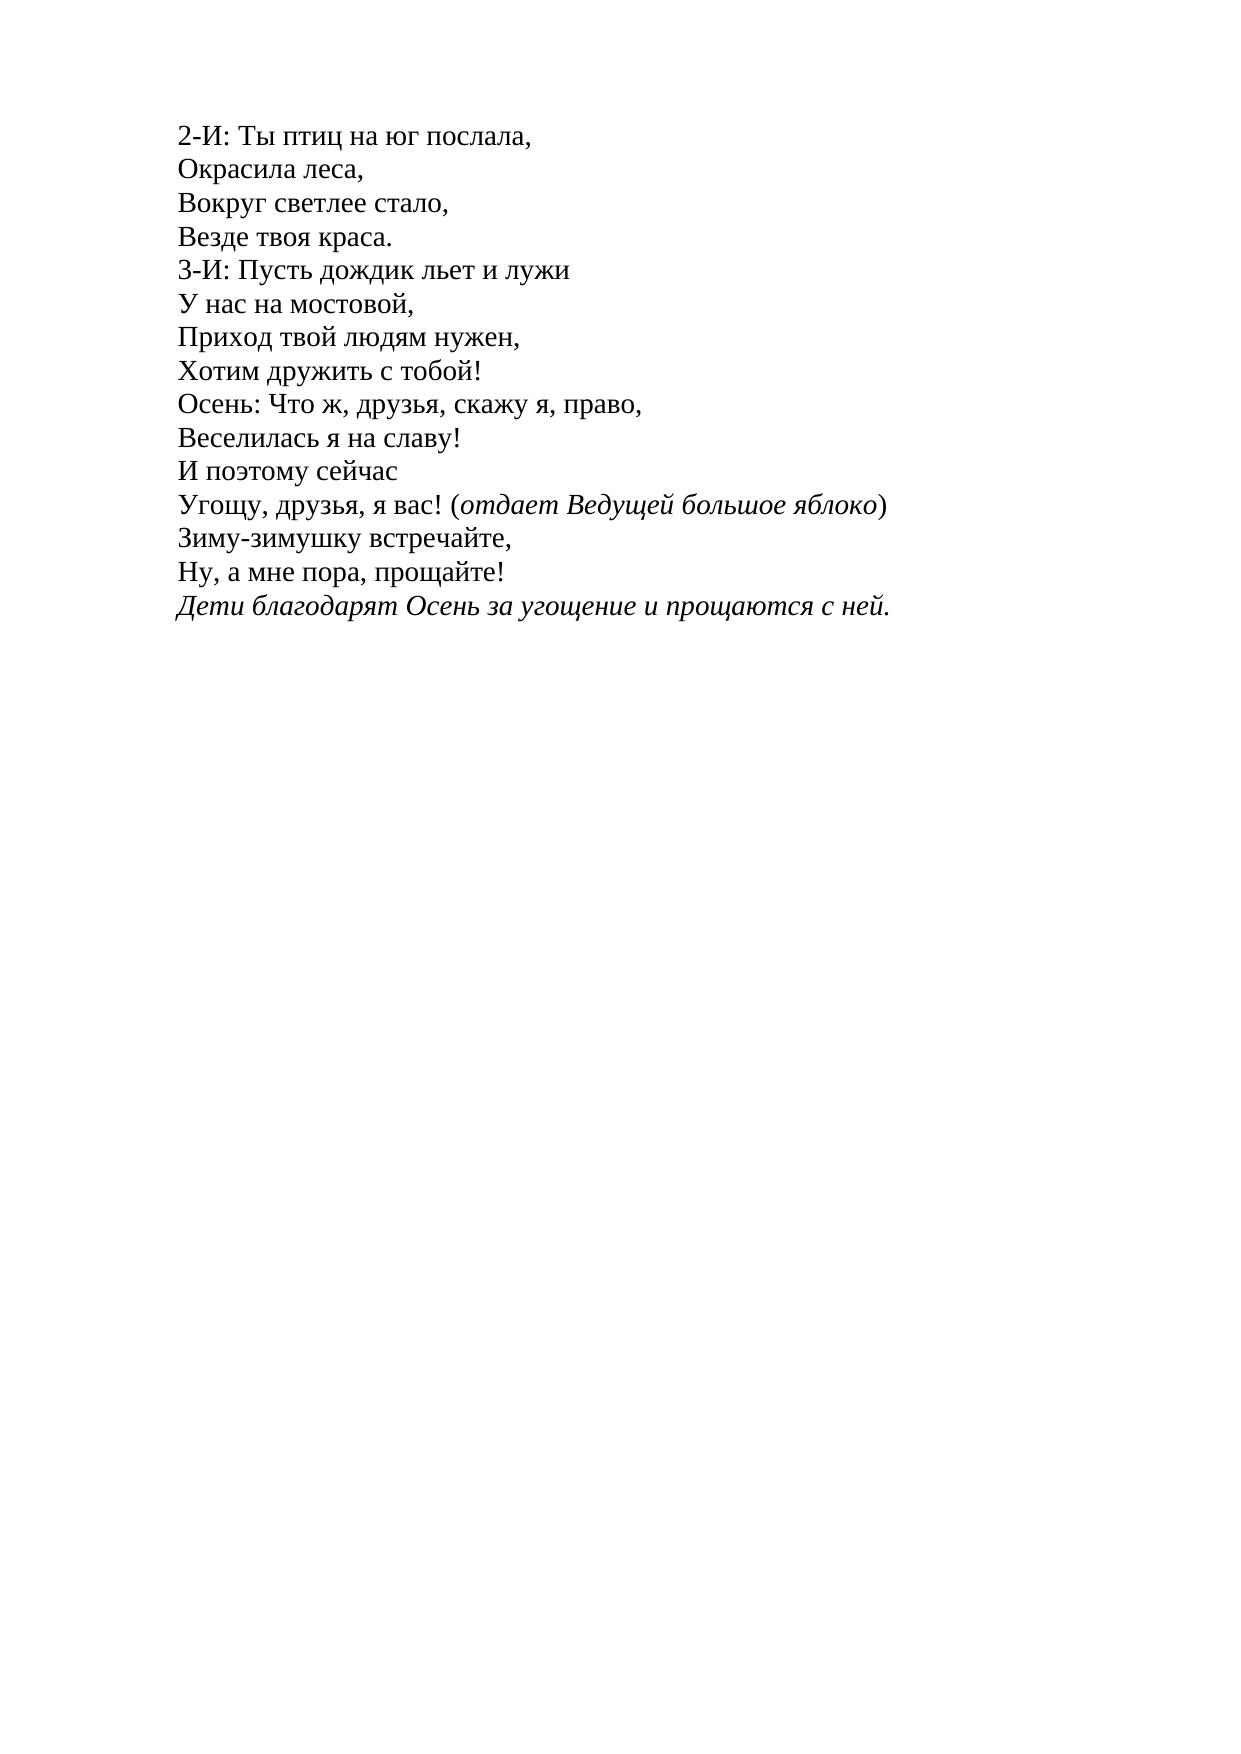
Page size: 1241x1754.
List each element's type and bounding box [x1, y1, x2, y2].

text [177, 118, 1152, 621]
